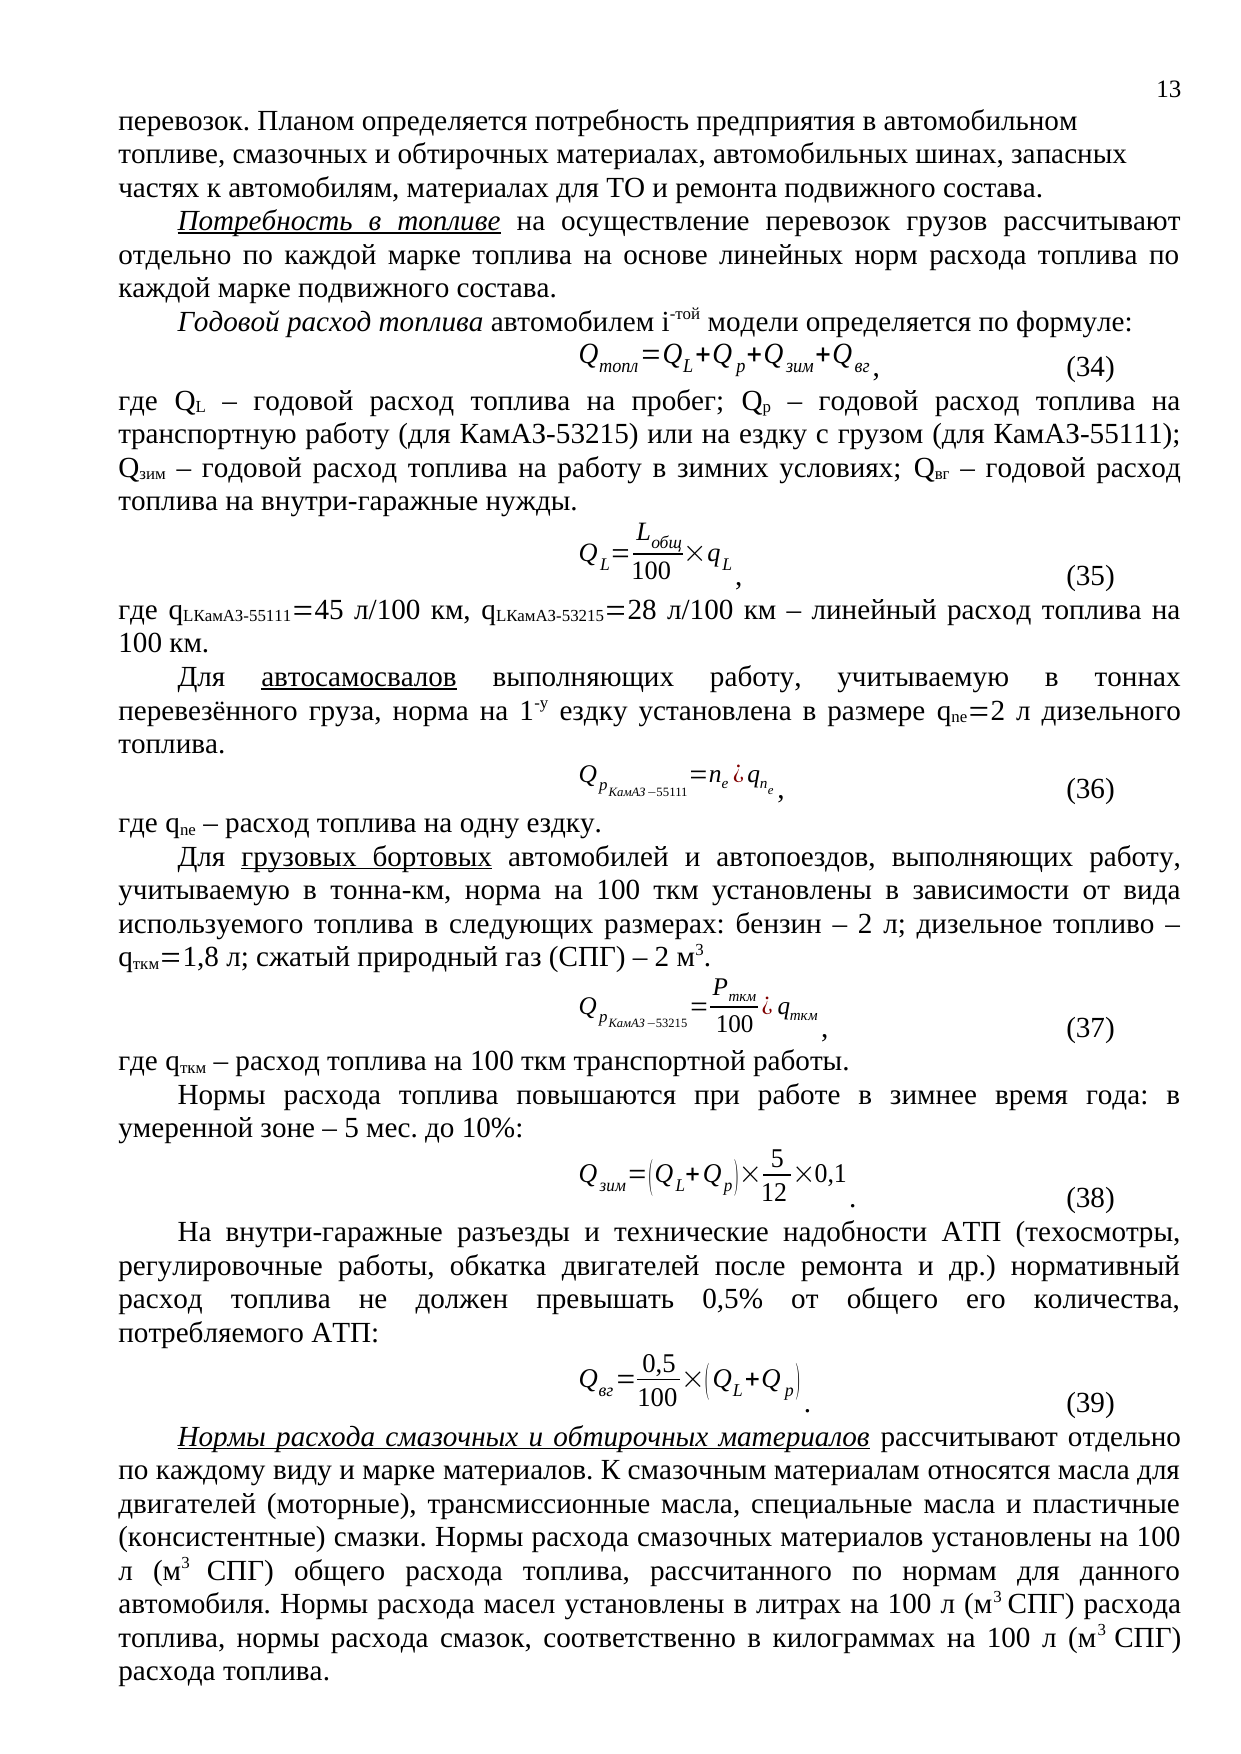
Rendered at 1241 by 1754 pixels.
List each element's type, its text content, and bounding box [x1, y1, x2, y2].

text где QL – годовой расход топлива на пробег; Qр – годовой расход топлива на транспортную работу (для КамАЗ-53215) или на ездку с грузом (для КамАЗ-55111); Qзим – годовой расход топлива на работу в зимних условиях; Qвг – годовой расход топлива на внутри-гаражные нужды. [118, 383, 1181, 517]
text Нормы расхода топлива повышаются при работе в зимнее время года: в умеренной зоне – 5 мес. до 10%: [118, 1077, 1181, 1144]
text Годовой расход топлива автомобилем i-той модели определяется по формуле: [118, 304, 1181, 337]
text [118, 103, 1181, 203]
text Для грузовых бортовых автомобилей и автопоездов, выполняющих работу, учитываемую в тонна-км, норма на 100 ткм установлены в зависимости от вида используемого топлива в следующих размерах: бензин – ; дизельное топливо – qткм1,8 л; сжатый природный газ (СПГ) – . [118, 839, 1181, 973]
text где qткм – расход топлива на 100 ткм транспортной работы. [118, 1043, 1181, 1077]
text На внутри-гаражные разъезды и технические надобности АТП (техосмотры, регулировочные работы, обкатка двигателей после ремонта и др.) нормативный расход топлива не должен превышать 0,5% от общего его количества, потребляемого АТП: [118, 1214, 1181, 1348]
text . (38) [118, 1144, 1181, 1214]
text , (34) [118, 337, 1181, 383]
text Для автосамосвалов выполняющих работу, учитываемую в тоннах перевезённого груза, норма на 1-у ездку установлена в размере qne2 л дизельного топлива. [118, 659, 1181, 760]
text где qne – расход топлива на одну ездку. [118, 805, 1181, 839]
text . (39) [118, 1348, 1181, 1419]
text , (37) [118, 973, 1181, 1043]
text , (36) [118, 760, 1181, 805]
text где qLКамАЗ-5511145 л/100 км, qLКамАЗ-5321528 л/100 км – линейный расход топлива на . [118, 592, 1181, 659]
text Потребность в топливе на осуществление перевозок грузов рассчитывают отдельно по каждой марке топлива на основе линейных норм расхода топлива по каждой марке подвижного состава. [118, 203, 1181, 304]
text , (35) [118, 517, 1181, 592]
text Нормы расхода смазочных и обтирочных материалов рассчитывают отдельно по каждому виду и марке материалов. К смазочным материалам относятся масла для двигателей (моторные), трансмиссионные масла, специальные масла и пластичные (консистентные) смазки. Нормы расхода смазочных материалов установлены на (м3 СПГ) общего расхода топлива, рассчитанного по нормам для данного автомобиля. Нормы расхода масел установлены в литрах на (м3 СПГ) расхода топлива, нормы расхода смазок, соответственно в килограммах на (м3 СПГ) расхода топлива. [118, 1419, 1181, 1687]
